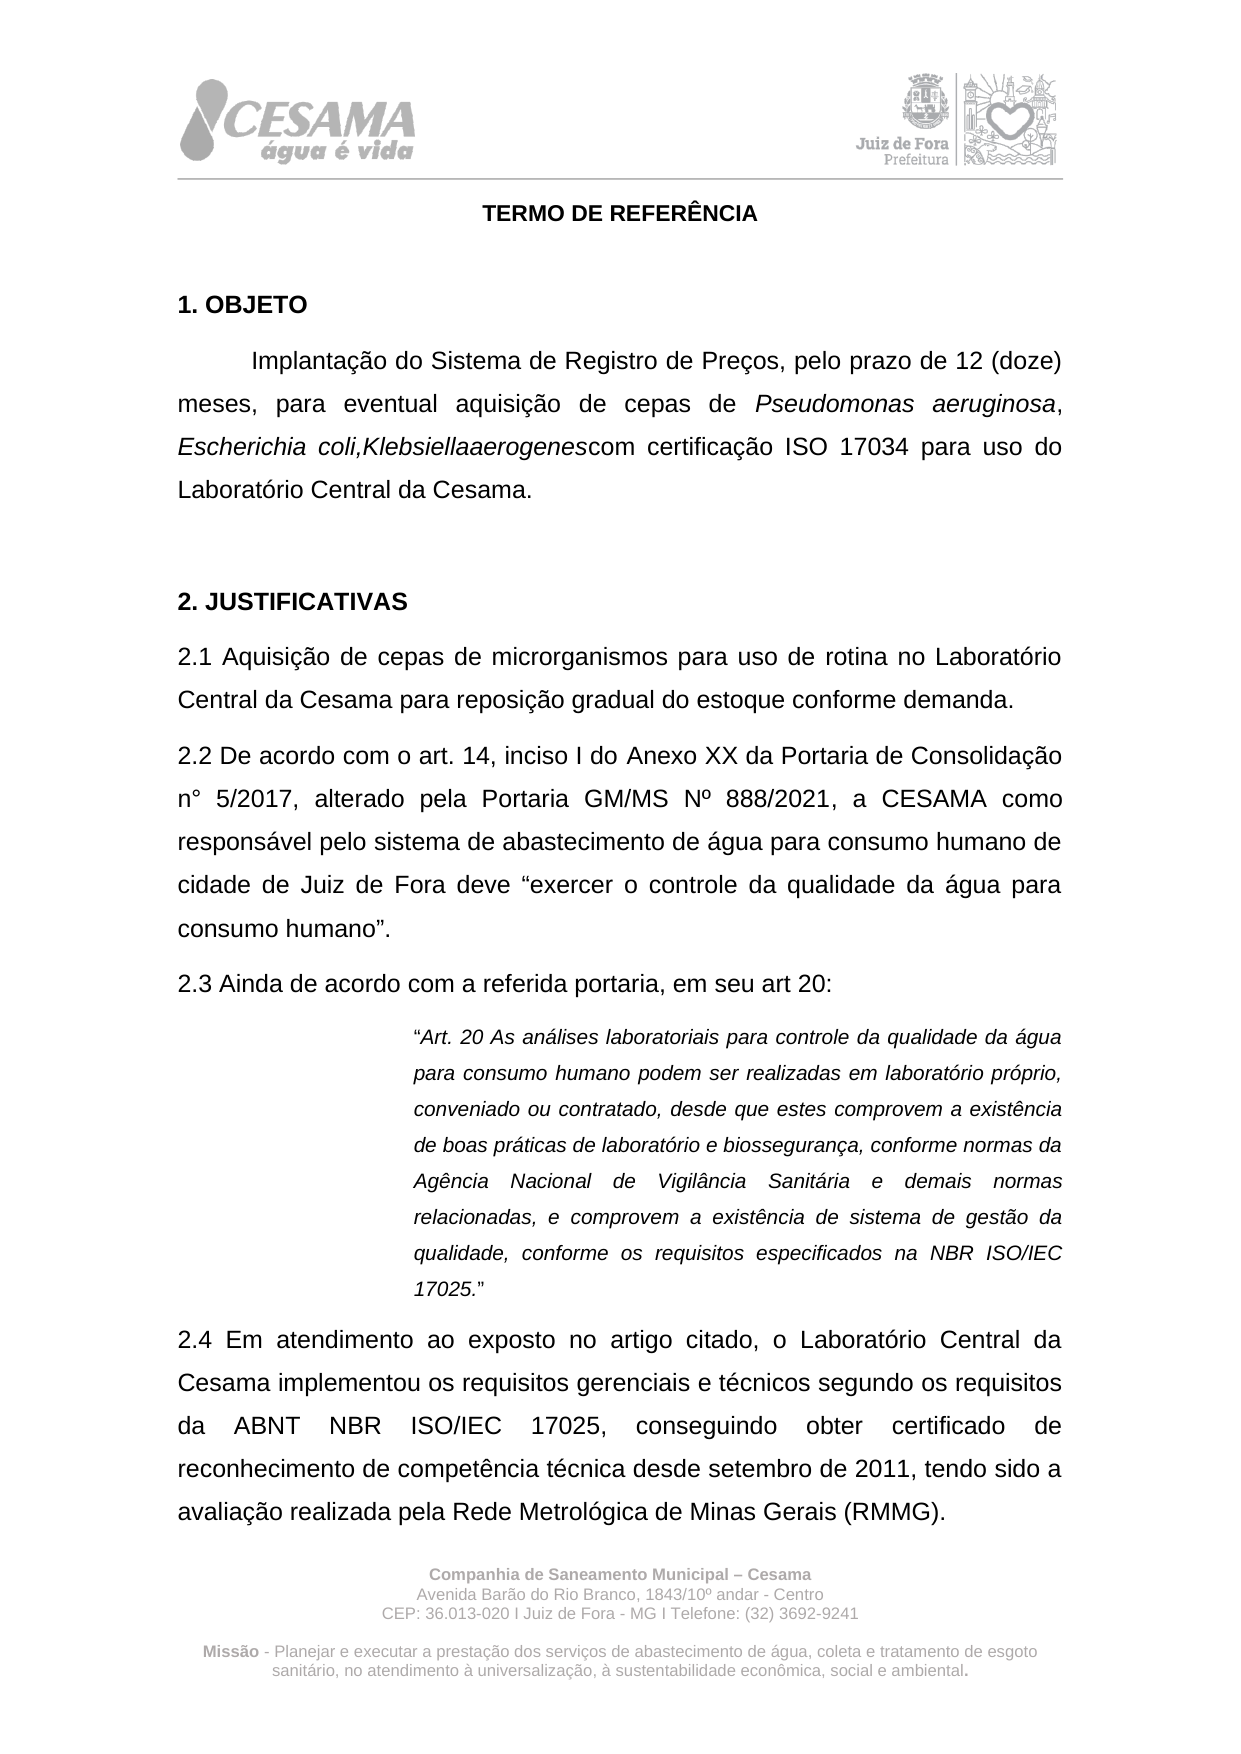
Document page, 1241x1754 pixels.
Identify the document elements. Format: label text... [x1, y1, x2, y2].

text 2.4 Em atendimento ao exposto no artigo citado, o Laboratório Central da Cesama implementou os requisitos gerenciais e técnicos segundo os requisitos da ABNT NBR ISO/IEC 17025, conseguindo obter certificado de reconhecimento de competência técnica desde setembro de 2011, tendo sido a avaliação realizada pela Rede Metrológica de Minas Gerais (RMMG). [177, 1325, 1063, 1526]
text Implantação do Sistema de Registro de Preços, pelo prazo de 12 (doze) meses, para eventual aquisição de cepas de Pseudomonas aeruginosa, Escherichia coli,Klebsiellaaerogenescom certificação ISO 17034 para uso do Laboratório Central da Cesama. [177, 346, 1063, 504]
text 2.2 De acordo com o art. 14, inciso I do Anexo XX da Portaria de Consolidação n° 5/2017, alterado pela Portaria GM/MS Nº 888/2021, a CESAMA como responsável pelo sistema de abastecimento de água para consumo humano de cidade de Juiz de Fora deve “exercer o controle da qualidade da água para consumo humano”. [177, 741, 1063, 942]
text 2.3 Ainda de acordo com a referida portaria, em seu art 20: [177, 969, 1063, 998]
text “Art. 20 As análises laboratoriais para controle da qualidade da água para consumo humano podem ser realizadas em laboratório próprio, conveniado ou contratado, desde que estes comprovem a existência de boas práticas de laboratório e biossegurança, conforme normas da Agência Nacional de Vigilância Sanitária e demais normas relacionadas, e comprovem a existência de sistema de gestão da qualidade, conforme os requisitos especificados na NBR ISO/IEC 17025.” [413, 1025, 1063, 1300]
picture [177, 73, 1064, 180]
text 1. OBJETO [177, 291, 1063, 319]
text 2.1 Aquisição de cepas de microrganismos para uso de rotina no Laboratório Central da Cesama para reposição gradual do estoque conforme demanda. [177, 642, 1063, 714]
text TERMO DE REFERÊNCIA [177, 200, 1063, 227]
text 2. JUSTIFICATIVAS [177, 587, 1063, 616]
